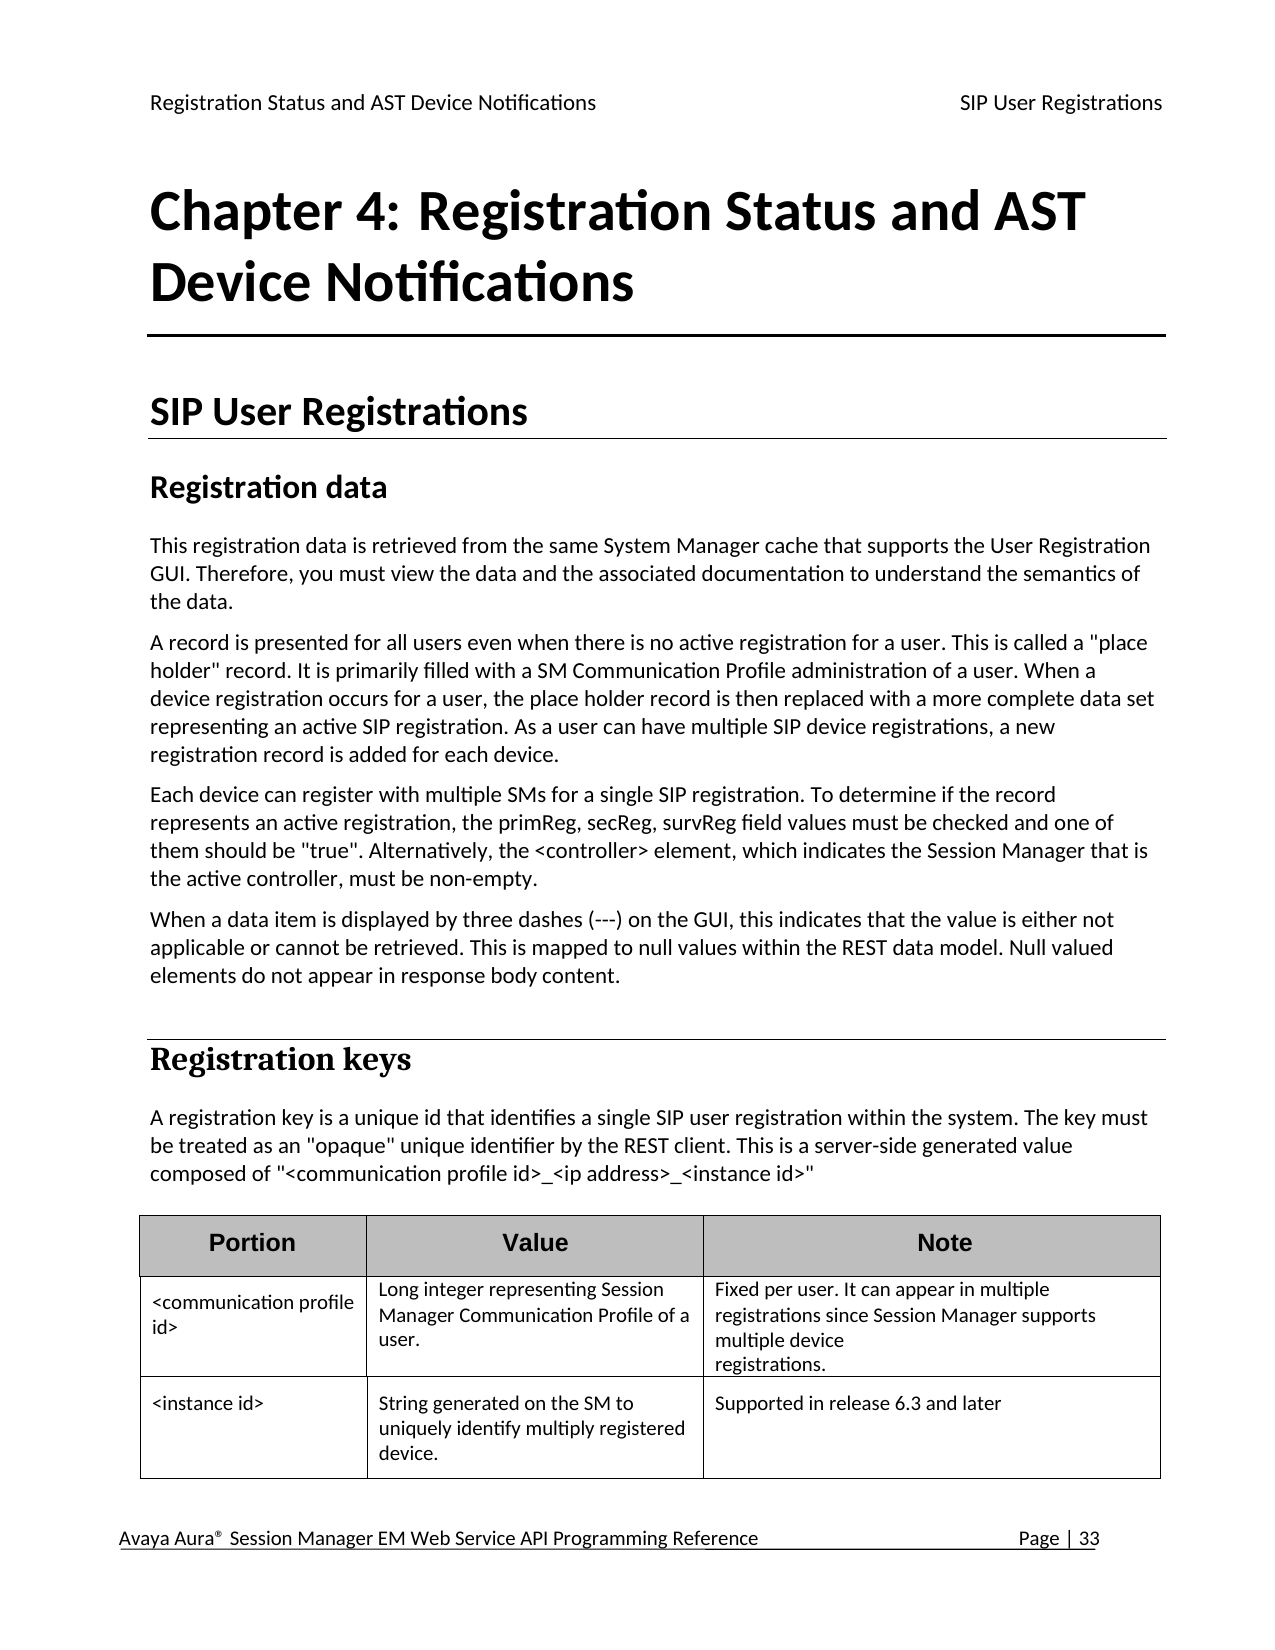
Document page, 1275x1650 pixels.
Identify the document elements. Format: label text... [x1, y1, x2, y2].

text When a data item is displayed by three dashes (---) on the GUI, this indicates that the value is either not applicable or cannot be retrieved. This is mapped to null values within the REST data model. Null valued elements do not appear in response body content. [150, 905, 1116, 989]
text A registration key is a unique id that identifies a single SIP user registration within the system. The key must be treated as an "opaque" unique identifier by the REST client. This is a server-side generated value composed of "<communication profile id>_<ip address>_<instance id>" [150, 1103, 1152, 1187]
table_cell Supported in release 6.3 and later [704, 1377, 1160, 1478]
table_cell String generated on the SM to uniquely identify multiply registered device. [368, 1377, 703, 1478]
table_cell Fixed per user. It can appear in multiple registrations since Session Manager supports multiple device registrations. [704, 1277, 1160, 1376]
text A record is presented for all users even when there is no active registration for a user. This is called a "place holder" record. It is primarily filled with a SM Communication Profile administration of a user. When a device registration occurs for a user, the place holder record is then replaced with a more complete data set representing an active SIP registration. As a user can have multiple SIP device registrations, a new registration record is added for each device. [150, 628, 1158, 768]
table_cell Long integer representing Session Manager Communication Profile of a user. [367, 1277, 703, 1376]
text Each device can register with multiple SMs for a single SIP registration. To determine if the record represents an active registration, the primReg, secReg, survReg field values must be checked and one of them should be "true". Alternatively, the <controller> element, which indicates the Session Manager that is the active controller, must be non-empty. [150, 780, 1152, 892]
table_header Portion [140, 1216, 366, 1276]
text This registration data is retrieved from the same System Manager cache that supports the User Registration GUI. Therefore, you must view the data and the associated documentation to understand the semantics of the data. [150, 531, 1155, 615]
subtitle Registration keys [150, 1040, 1185, 1078]
subtitle Registration data [150, 466, 1185, 507]
subtitle SIP User Registrations [150, 385, 1185, 436]
table_header Note [704, 1216, 1160, 1276]
subtitle Chapter 4: Registration Status and AST Device Notifications [150, 174, 1185, 316]
table_header Value [367, 1216, 703, 1276]
table_cell <communication profile id> [141, 1277, 366, 1376]
table_cell <instance id> [141, 1377, 367, 1478]
